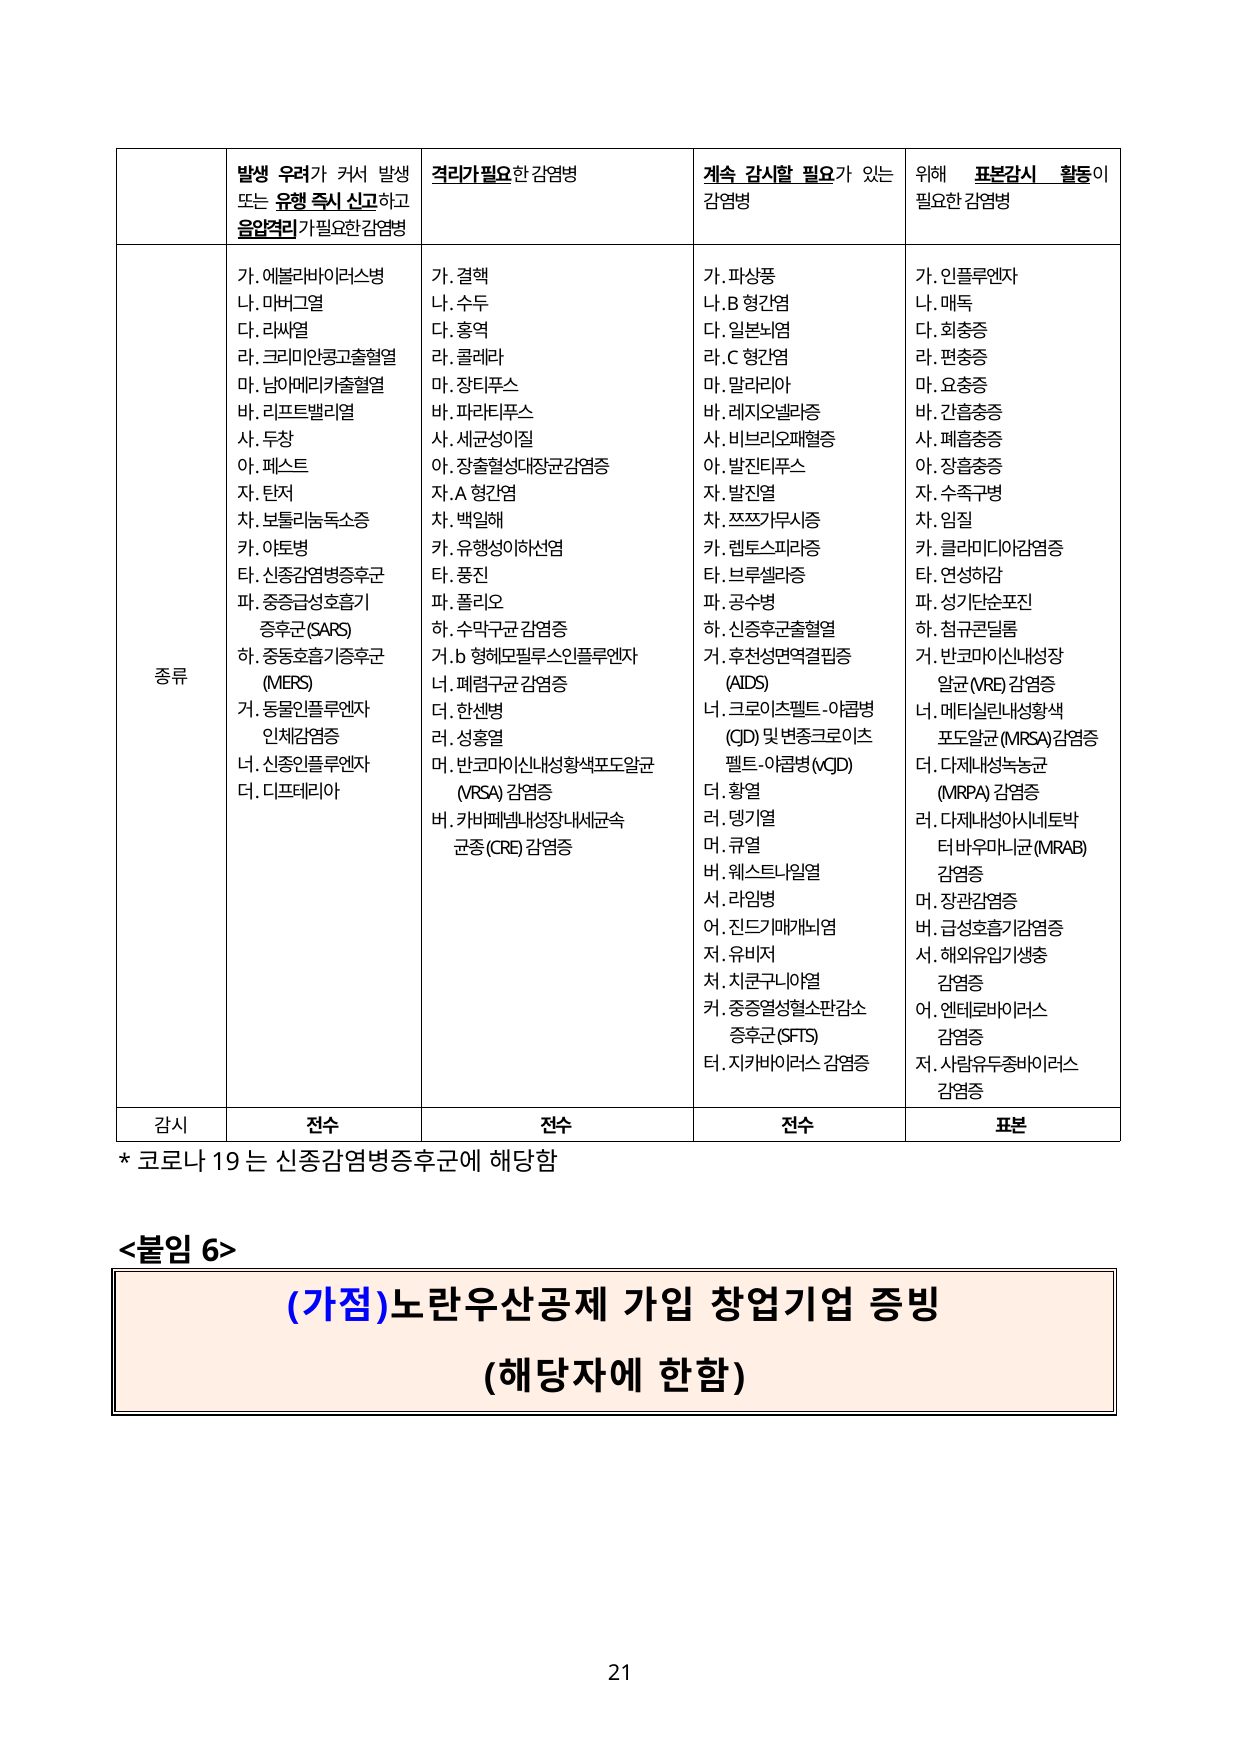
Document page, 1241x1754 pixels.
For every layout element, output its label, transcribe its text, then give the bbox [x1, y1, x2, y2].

table_cell 가. 결핵 나. 수두 다. 홍역 라. 콜레라 마. 장티푸스 바. 파라티푸스 사. 세균성이질 아. 장출혈성대장균감염증 자. A형간염 차. 백일해 카. 유행성이하선염 타. 풍진 파. 폴리오 하. 수막구균 감염증 거. b형헤모필루스인플루엔자 너. 폐렴구균 감염증 더. 한센병 러. 성홍열 머. 반코마이신내성황색포도알균 (VRSA) 감염증 버. 카바페넴내성장내세균속 균종(CRE) 감염증 [422, 245, 693, 1107]
text <붙임 6> [118, 1236, 1122, 1267]
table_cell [227, 149, 421, 244]
table_cell 전수 [694, 1108, 905, 1141]
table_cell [694, 149, 905, 244]
table_cell 전수 [422, 1108, 693, 1141]
table_cell 전수 [227, 1108, 421, 1141]
table_cell 유형 [117, 149, 226, 244]
table_cell 가. 파상풍 나. B형간염 다. 일본뇌염 라. C형간염 마. 말라리아 바. 레지오넬라증 사. 비브리오패혈증 아. 발진티푸스 자. 발진열 차. 쯔쯔가무시증 카. 렙토스피라증 타. 브루셀라증 파. 공수병 하. 신증후군출혈열 거. 후천성면역결핍증 (AIDS) 너. 크로이츠펠트-야콥병 (CJD) 및 변종크로이츠 펠트-야콥병(vCJD) 더. 황열 러. 뎅기열 머. 큐열 버. 웨스트나일열 서. 라임병 어. 진드기매개뇌염 저. 유비저 처. 치쿤구니야열 커. 중증열성혈소판감소 증후군(SFTS) 터. 지카바이러스 감염증 [694, 245, 905, 1107]
table_cell 가. 인플루엔자 나. 매독 다. 회충증 라. 편충증 마. 요충증 바. 간흡충증 사. 폐흡충증 아. 장흡충증 자. 수족구병 차. 임질 카. 클라미디아감염증 타. 연성하감 파. 성기단순포진 하. 첨규콘딜롬 거. 반코마이신내성장 알균(VRE) 감염증 너. 메티실린내성황색 포도알균(MRSA)감염증 더. 다제내성녹농균 (MRPA) 감염증 러. 다제내성아시네토박 터 바우마니균(MRAB) 감염증 머. 장관감염증 버. 급성호흡기감염증 서. 해외유입기생충 감염증 어. 엔테로바이러스 감염증 저. 사람유두종바이러스 감염증 [906, 245, 1120, 1107]
text * 코로나19는 신종감염병증후군에 해당함 [118, 1141, 1122, 1177]
table_cell 감시 [117, 1108, 226, 1141]
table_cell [422, 149, 693, 244]
table_cell 가. 에볼라바이러스병 나. 마버그열 다. 라싸열 라. 크리미안콩고출혈열 마. 남아메리카출혈열 바. 리프트밸리열 사. 두창 아. 페스트 자. 탄저 차. 보툴리눔독소증 카. 야토병 타. 신종감염병증후군 파. 중증급성호흡기 증후군(SARS) 하. 중동호흡기증후군 (MERS) 거. 동물인플루엔자 인체감염증 너. 신종인플루엔자 더. 디프테리아 [227, 245, 421, 1107]
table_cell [906, 149, 1120, 244]
table_cell 표본 [906, 1108, 1120, 1141]
table_header (가점)노란우산공제 가입 창업기업 증빙 (해당자에 한함) [116, 1272, 1113, 1411]
table_cell 종류 [117, 245, 226, 1107]
